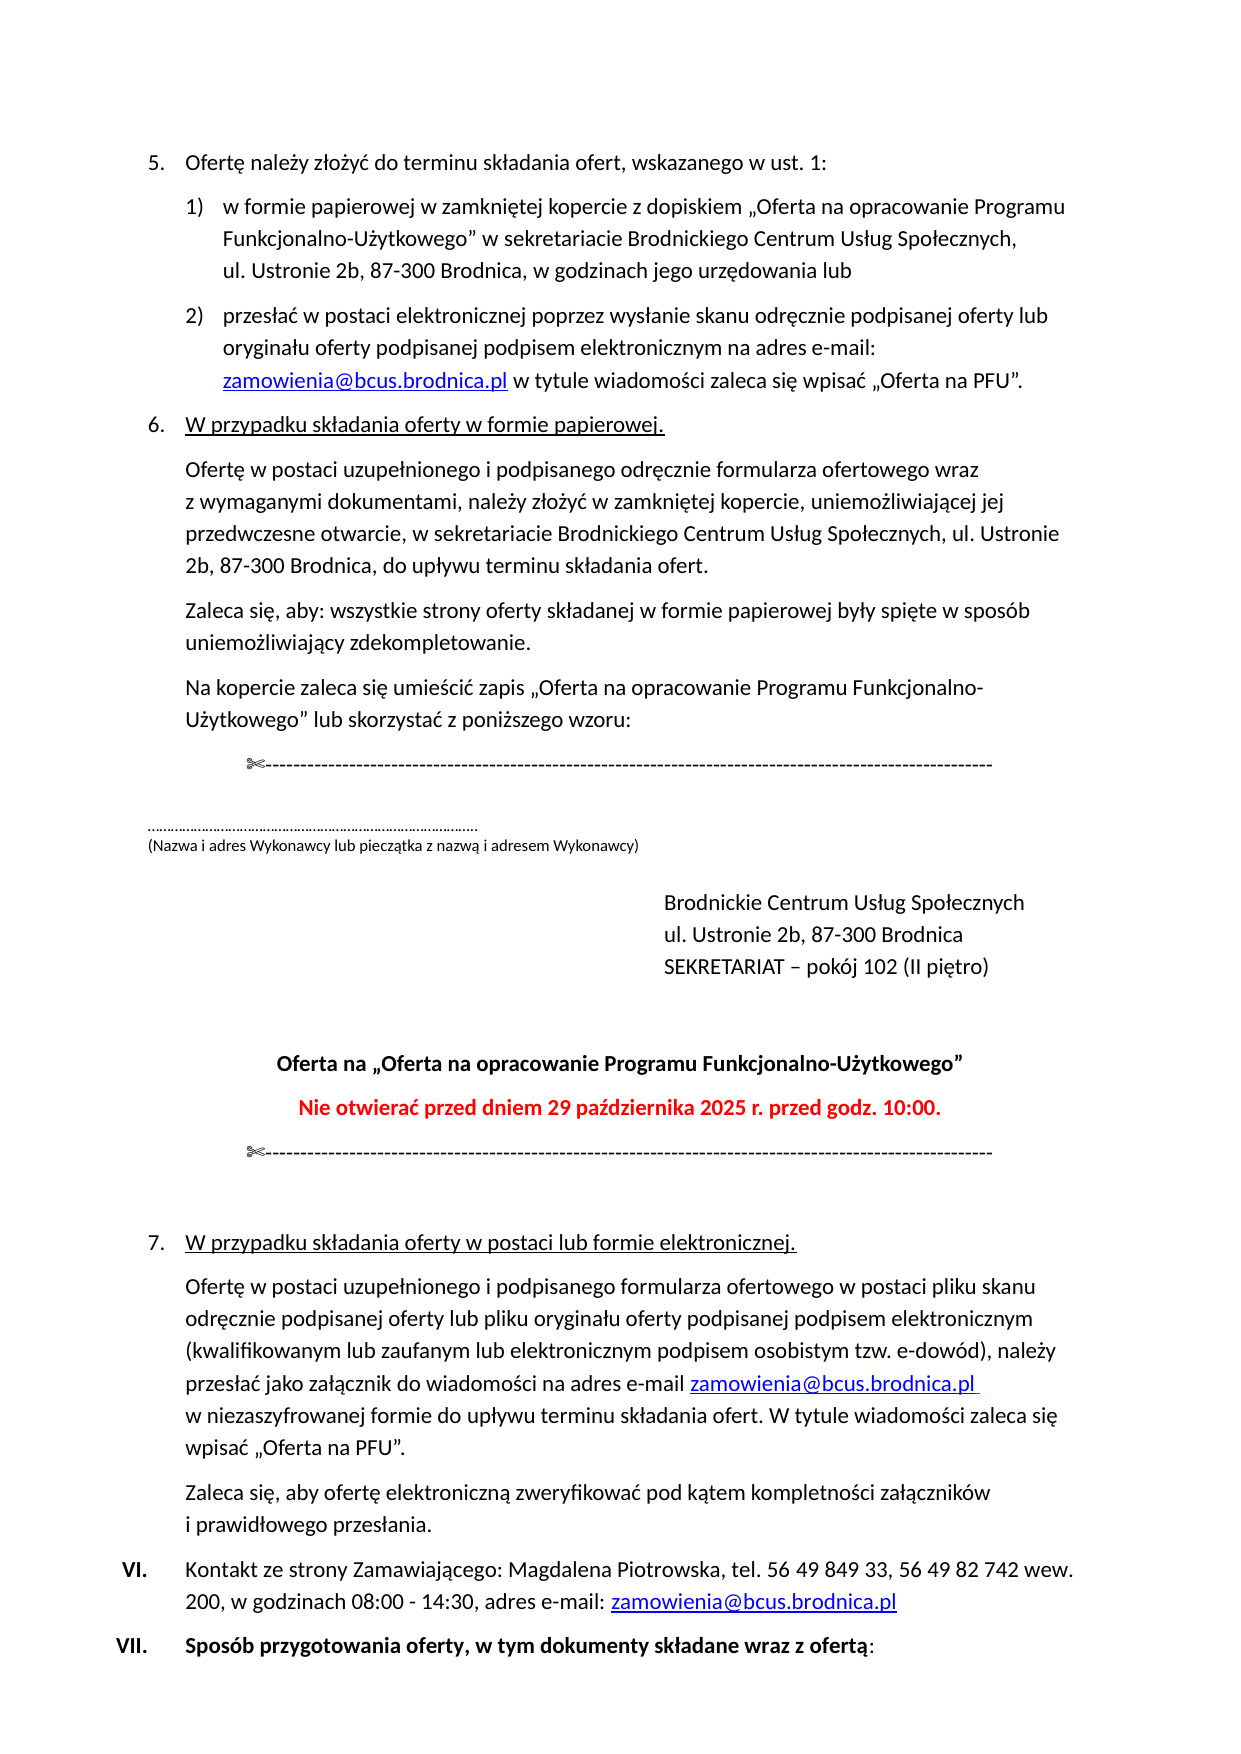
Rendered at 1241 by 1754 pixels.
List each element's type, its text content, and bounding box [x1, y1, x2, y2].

text SEKRETARIAT – pokój 102 (II piętro) [590, 952, 1093, 980]
text ✄-------------------------------------------------------------------------------------------------------- [148, 1138, 1093, 1166]
text Nie otwierać przed dniem 29 października 2025 r. przed godz. 10:00. [148, 1093, 1093, 1122]
text Zaleca się, aby ofertę elektroniczną zweryfikować pod kątem kompletności załączników i prawidłowego przesłania. [185, 1478, 1093, 1538]
list W przypadku składania oferty w postaci lub formie elektronicznej. [148, 1228, 1093, 1256]
text Zaleca się, aby: wszystkie strony oferty składanej w formie papierowej były spięte w sposób uniemożliwiający zdekompletowanie. [185, 596, 1093, 657]
text (Nazwa i adres Wykonawcy lub pieczątka z nazwą i adresem Wykonawcy) [148, 835, 1093, 856]
list Sposób przygotowania oferty, w tym dokumenty składane wraz z ofertą: [148, 1632, 1093, 1660]
list Kontakt ze strony Zamawiającego: Magdalena Piotrowska, tel. 56 49 849 33, 56 49 82 742 wew. 200, w godzinach 08:00 - 14:30, adres e-mail: zamowienia@bcus.brodnica.pl [148, 1555, 1093, 1615]
text Ofertę w postaci uzupełnionego i podpisanego odręcznie formularza ofertowego wraz z wymaganymi dokumentami, należy złożyć w zamkniętej kopercie, uniemożliwiającej jej przedwczesne otwarcie, w sekretariacie Brodnickiego Centrum Usług Społecznych, ul. Ustronie 2b, 87-300 Brodnica, do upływu terminu składania ofert. [185, 455, 1093, 580]
text ul. Ustronie 2b, 87-300 Brodnica [590, 920, 1093, 948]
list W przypadku składania oferty w formie papierowej. [148, 410, 1093, 438]
text Oferta na „Oferta na opracowanie Programu Funkcjonalno-Użytkowego” [148, 1049, 1093, 1077]
list Ofertę należy złożyć do terminu składania ofert, wskazanego w ust. 1: [148, 148, 1093, 176]
list w formie papierowej w zamkniętej kopercie z dopiskiem „Oferta na opracowanie Programu Funkcjonalno-Użytkowego” w sekretariacie Brodnickiego Centrum Usług Społecznych, ul. Ustronie 2b, 87-300 Brodnica, w godzinach jego urzędowania lub [185, 192, 1093, 285]
list przesłać w postaci elektronicznej poprzez wysłanie skanu odręcznie podpisanej oferty lub oryginału oferty podpisanej podpisem elektronicznym na adres e-mail: zamowienia@bcus.brodnica.pl w tytule wiadomości zaleca się wpisać „Oferta na PFU”. [185, 301, 1093, 394]
text Ofertę w postaci uzupełnionego i podpisanego formularza ofertowego w postaci pliku skanu odręcznie podpisanej oferty lub pliku oryginału oferty podpisanej podpisem elektronicznym (kwalifikowanym lub zaufanym lub elektronicznym podpisem osobistym tzw. e-dowód), należy przesłać jako załącznik do wiadomości na adres e-mail zamowienia@bcus.brodnica.pl w niezaszyfrowanej formie do upływu terminu składania ofert. W tytule wiadomości zaleca się wpisać „Oferta na PFU”. [185, 1272, 1093, 1461]
text ………………………………………………………………………….. [148, 815, 1093, 835]
text ✄-------------------------------------------------------------------------------------------------------- [148, 750, 1093, 778]
text Na kopercie zaleca się umieścić zapis „Oferta na opracowanie Programu Funkcjonalno-Użytkowego” lub skorzystać z poniższego wzoru: [185, 673, 1093, 733]
text Brodnickie Centrum Usług Społecznych [664, 888, 1093, 916]
